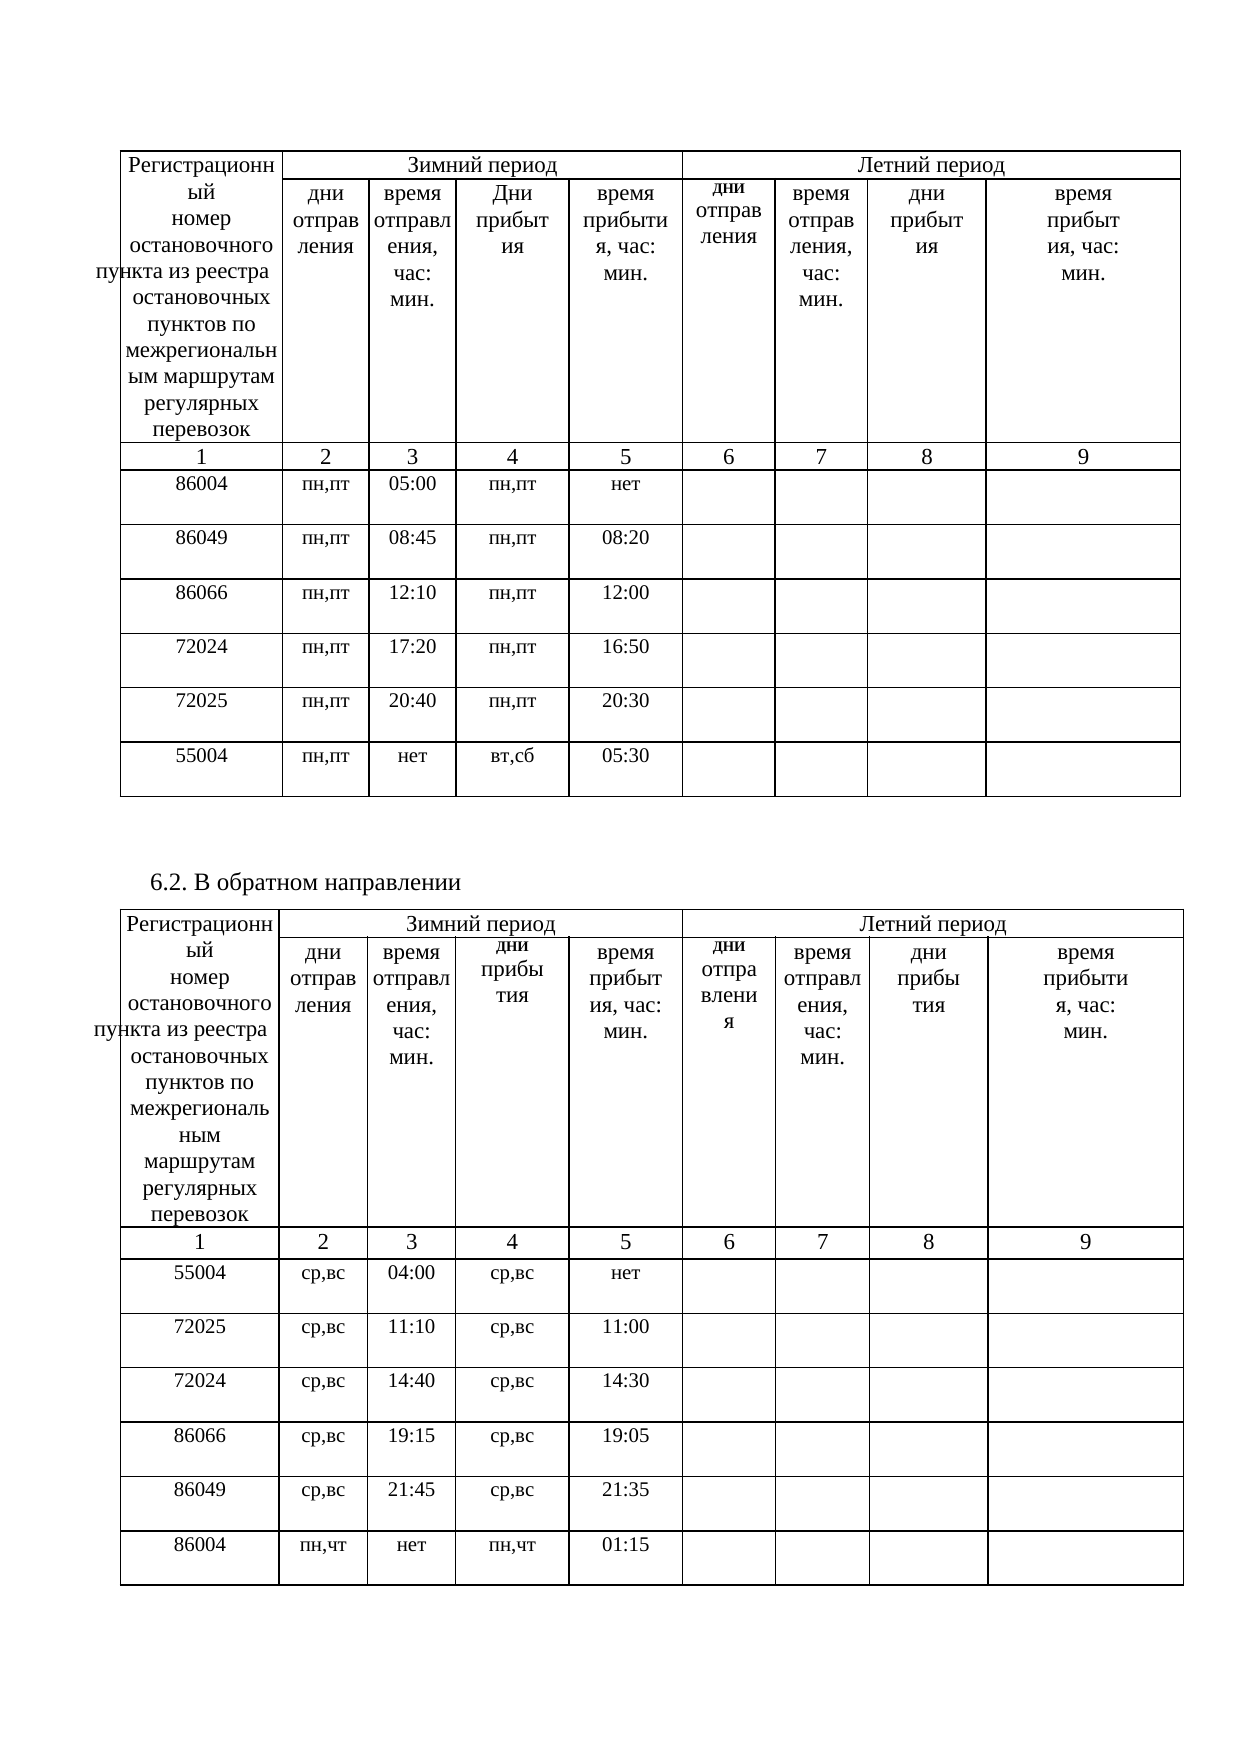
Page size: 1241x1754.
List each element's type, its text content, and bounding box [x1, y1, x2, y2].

table_cell ДНИ прибы тия [456, 938, 568, 1226]
table_cell 12:00 [570, 580, 682, 632]
table_cell [987, 525, 1180, 578]
table_cell 11:10 [368, 1314, 455, 1367]
table_cell [989, 1477, 1183, 1530]
table_cell ср,вс [456, 1314, 568, 1367]
table_cell ср,вс [280, 1368, 367, 1421]
table_cell [868, 688, 985, 741]
table_cell [776, 1423, 869, 1476]
table_cell [683, 1532, 775, 1584]
table_cell 14:30 [570, 1368, 682, 1421]
table_cell ср,вс [280, 1260, 367, 1312]
table_cell пн,чт [456, 1532, 568, 1584]
table_cell 2 [280, 1228, 367, 1258]
table_cell 86066 [121, 1423, 278, 1476]
table_cell 16:50 [570, 634, 682, 687]
table_cell пн,пт [457, 688, 568, 741]
table_cell [987, 471, 1180, 524]
table_cell 08:20 [570, 525, 682, 578]
table_header Зимний период [283, 152, 682, 178]
table_cell пн,пт [457, 634, 568, 687]
table_cell пн,пт [283, 471, 368, 524]
table_cell [987, 634, 1180, 687]
table_cell ДНИ отправ ления [683, 180, 774, 441]
table_cell 7 [776, 443, 867, 469]
table_header Летний период [683, 152, 1180, 178]
table_cell пн,пт [283, 634, 368, 687]
table_cell [989, 1260, 1183, 1312]
table_cell [776, 743, 867, 796]
table_cell 21:35 [570, 1477, 682, 1530]
table_cell 17:20 [370, 634, 455, 687]
table_cell 20:30 [570, 688, 682, 741]
table_cell вт,сб [457, 743, 568, 796]
table_cell 04:00 [368, 1260, 455, 1312]
table_cell 86049 [121, 1477, 278, 1530]
table_cell ср,вс [456, 1423, 568, 1476]
table_cell [870, 1477, 987, 1530]
table_cell [683, 688, 774, 741]
table_cell [868, 471, 985, 524]
table_cell [776, 580, 867, 632]
table_cell [987, 743, 1180, 796]
table_cell [776, 471, 867, 524]
table_header Зимний период [280, 910, 682, 936]
table_cell 1 [121, 1228, 278, 1258]
table_cell [776, 1260, 869, 1312]
table_header Регистрационный номер остановочного пункта из реестра остановочных пунктов по межрегиональным маршрутам регулярных перевозок [121, 910, 278, 1226]
table_cell [776, 1314, 869, 1367]
table_cell пн,чт [280, 1532, 367, 1584]
table_cell нет [368, 1532, 455, 1584]
table_cell 72025 [121, 1314, 278, 1367]
table_cell пн,пт [283, 688, 368, 741]
table_cell [776, 1532, 869, 1584]
table_cell [776, 688, 867, 741]
table_cell нет [570, 1260, 682, 1312]
table_cell время прибыти я, час: мин. [989, 938, 1183, 1226]
table_cell [987, 688, 1180, 741]
table_cell 8 [870, 1228, 987, 1258]
table_cell дни прибы тия [870, 938, 987, 1226]
table_cell время отправл ения, час: мин. [370, 180, 455, 441]
table_cell дни прибыт ия [868, 180, 985, 441]
table_cell [868, 525, 985, 578]
table_cell 4 [457, 443, 568, 469]
table_cell 86049 [121, 525, 282, 578]
table_cell [870, 1260, 987, 1312]
table_cell [987, 580, 1180, 632]
table_cell [683, 634, 774, 687]
table_cell [870, 1423, 987, 1476]
table_cell 55004 [121, 1260, 278, 1312]
table_cell [870, 1314, 987, 1367]
table_cell [776, 525, 867, 578]
table_header Регистрационный номер остановочного пункта из реестра остановочных пунктов по межрегиональным маршрутам регулярных перевозок [121, 152, 282, 441]
text 6.2. В обратном направлении [150, 867, 1090, 896]
table_cell 2 [283, 443, 368, 469]
table_cell 86066 [121, 580, 282, 632]
table_cell [683, 1477, 775, 1530]
table_cell дни отправ ления [280, 938, 367, 1226]
table_cell пн,пт [283, 743, 368, 796]
table_cell ср,вс [456, 1260, 568, 1312]
table_cell ср,вс [456, 1477, 568, 1530]
table_cell [683, 1314, 775, 1367]
table_cell время прибыт ия, час: мин. [570, 938, 682, 1226]
table_cell [683, 580, 774, 632]
table_cell время прибыт ия, час: мин. [987, 180, 1180, 441]
table_cell [683, 525, 774, 578]
table_cell ДНИ отпра влени я [683, 938, 775, 1226]
table_cell 72024 [121, 1368, 278, 1421]
table_cell [989, 1423, 1183, 1476]
table_cell [868, 580, 985, 632]
table_cell 14:40 [368, 1368, 455, 1421]
table_cell пн,пт [457, 525, 568, 578]
table_cell время отправл ения, час: мин. [776, 938, 869, 1226]
table_cell [776, 634, 867, 687]
table_cell 01:15 [570, 1532, 682, 1584]
table_cell 6 [683, 443, 774, 469]
table_cell пн,пт [283, 525, 368, 578]
table_cell 55004 [121, 743, 282, 796]
table_cell [776, 1477, 869, 1530]
table_cell время отправ ления, час: мин. [776, 180, 867, 441]
table_cell 86004 [121, 471, 282, 524]
table_cell 5 [570, 1228, 682, 1258]
table_cell пн,пт [283, 580, 368, 632]
table_cell [989, 1532, 1183, 1584]
table_cell 5 [570, 443, 682, 469]
table_cell нет [570, 471, 682, 524]
table_cell 7 [776, 1228, 869, 1258]
table_cell 1 [121, 443, 282, 469]
table_cell 3 [368, 1228, 455, 1258]
table_cell [868, 634, 985, 687]
table_cell нет [370, 743, 455, 796]
table_cell [683, 1260, 775, 1312]
table_cell [776, 1368, 869, 1421]
table_cell 8 [868, 443, 985, 469]
table_cell время отправл ения, час: мин. [368, 938, 455, 1226]
table_cell Дни прибыт ия [457, 180, 568, 441]
table_cell время прибыти я, час: мин. [570, 180, 682, 441]
table_cell 19:05 [570, 1423, 682, 1476]
table_cell дни отправ ления [283, 180, 368, 441]
table_cell [989, 1314, 1183, 1367]
table_cell [870, 1532, 987, 1584]
table_cell 86004 [121, 1532, 278, 1584]
table_cell [683, 1423, 775, 1476]
table_cell ср,вс [280, 1423, 367, 1476]
table_cell 9 [987, 443, 1180, 469]
table_cell 12:10 [370, 580, 455, 632]
table_cell [683, 1368, 775, 1421]
table_cell [989, 1368, 1183, 1421]
table_cell ср,вс [280, 1477, 367, 1530]
table_cell [683, 743, 774, 796]
table_cell пн,пт [457, 580, 568, 632]
table_cell [868, 743, 985, 796]
table_cell пн,пт [457, 471, 568, 524]
table_cell 05:00 [370, 471, 455, 524]
table_cell 08:45 [370, 525, 455, 578]
table_header Летний период [683, 910, 1183, 936]
table_cell 72024 [121, 634, 282, 687]
table_cell 6 [683, 1228, 775, 1258]
table_cell [870, 1368, 987, 1421]
table_cell 05:30 [570, 743, 682, 796]
table_cell 21:45 [368, 1477, 455, 1530]
table_cell 19:15 [368, 1423, 455, 1476]
table_cell 3 [370, 443, 455, 469]
table_cell 11:00 [570, 1314, 682, 1367]
table_cell 9 [989, 1228, 1183, 1258]
table_cell 20:40 [370, 688, 455, 741]
table_cell 4 [456, 1228, 568, 1258]
table_cell [683, 471, 774, 524]
table_cell ср,вс [280, 1314, 367, 1367]
table_cell 72025 [121, 688, 282, 741]
table_cell ср,вс [456, 1368, 568, 1421]
